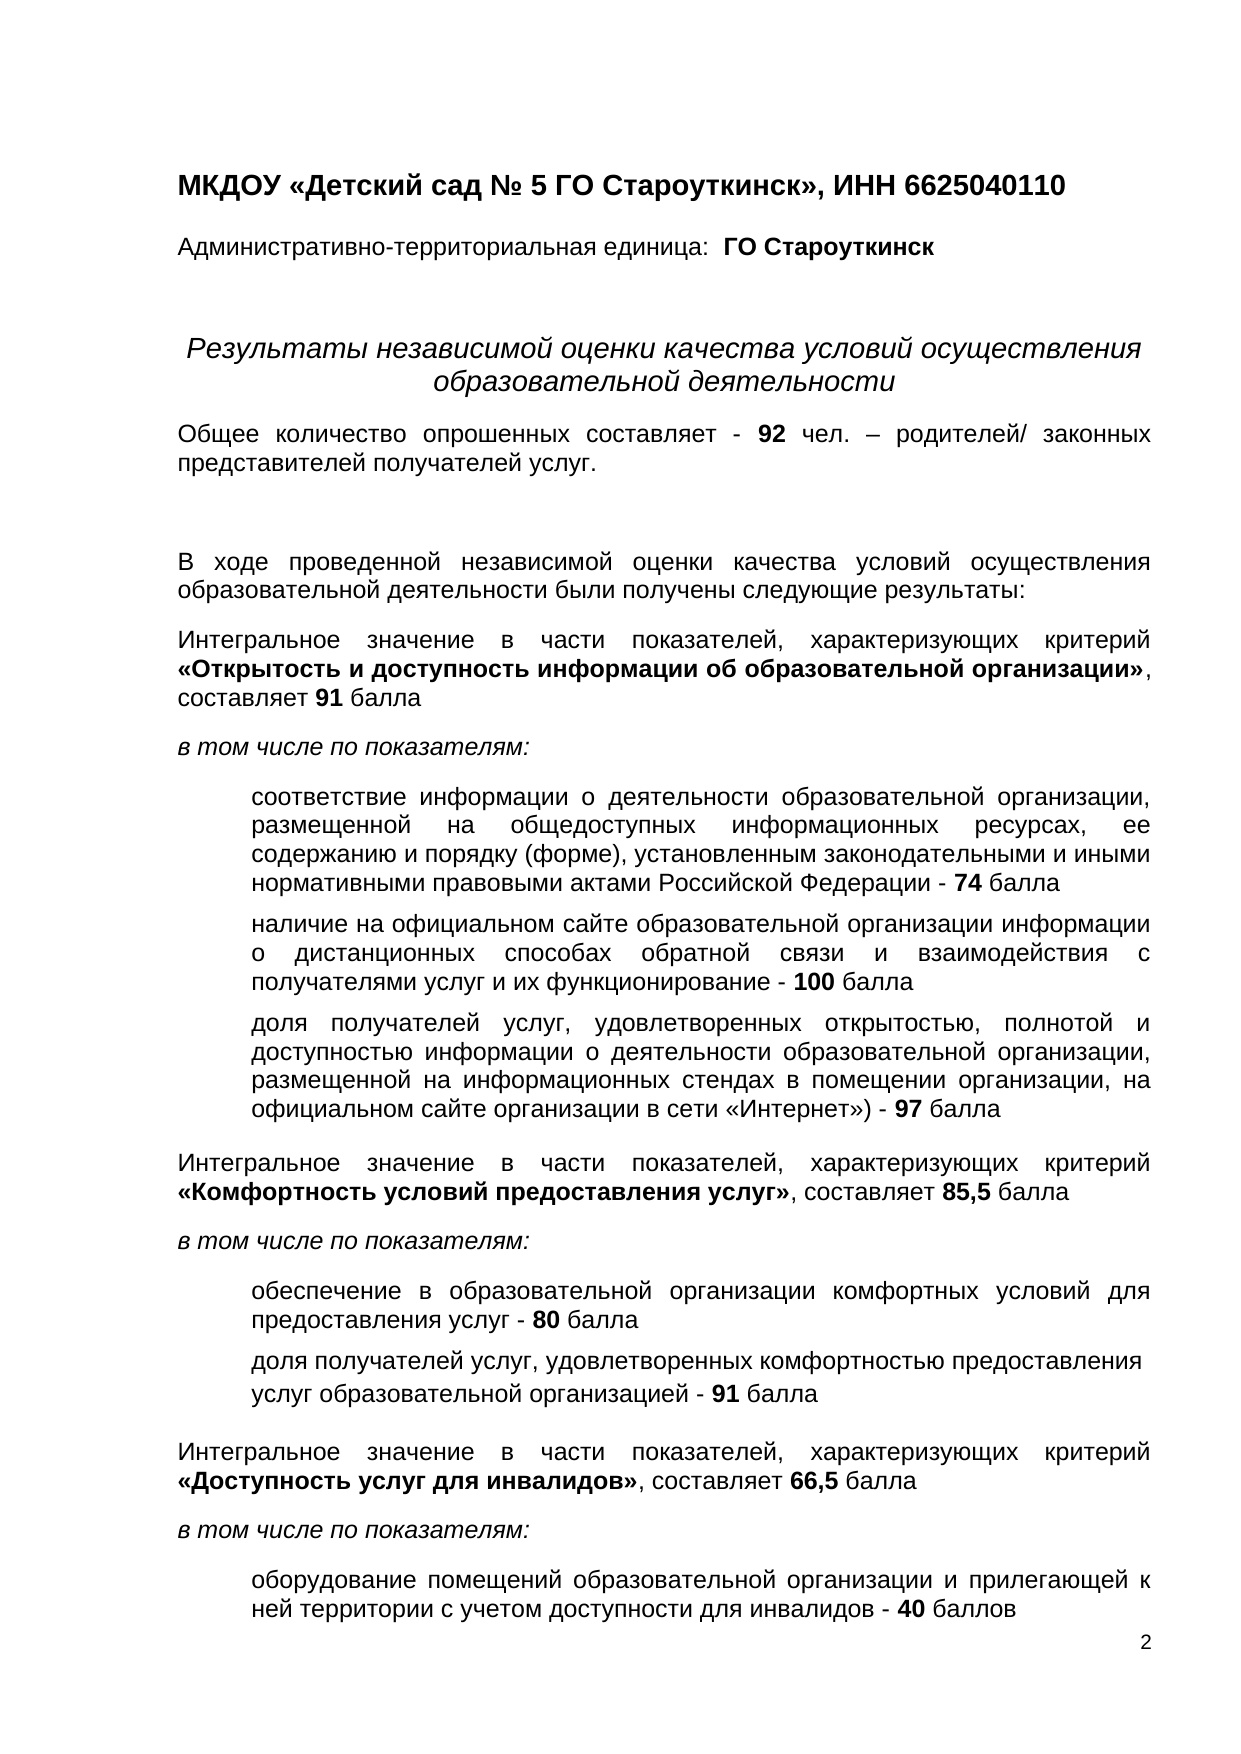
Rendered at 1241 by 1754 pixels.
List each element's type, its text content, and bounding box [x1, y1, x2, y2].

text наличие на официальном сайте образовательной организации информации о дистанционных способах обратной связи и взаимодействия с получателями услуг и их функционирование - 100 балла [251, 909, 1152, 995]
subtitle МКДОУ «Детский сад № 5 ГО Староуткинск», ИНН 6625040110 [177, 168, 1152, 202]
text Интегральное значение в части показателей, характеризующих критерий «Открытость и доступность информации об образовательной организации», составляет 91 балла [177, 625, 1152, 711]
text оборудование помещений образовательной организации и прилегающей к ней территории с учетом доступности для инвалидов - 40 баллов [251, 1565, 1152, 1622]
text в том числе по показателям: [177, 732, 1152, 761]
text Интегральное значение в части показателей, характеризующих критерий «Комфортность условий предоставления услуг», составляет 85,5 балла [177, 1148, 1152, 1205]
text Интегральное значение в части показателей, характеризующих критерий «Доступность услуг для инвалидов», составляет 66,5 балла [177, 1437, 1152, 1494]
text обеспечение в образовательной организации комфортных условий для предоставления услуг - 80 балла [251, 1276, 1152, 1333]
text в том числе по показателям: [177, 1226, 1152, 1255]
text соответствие информации о деятельности образовательной организации, размещенной на общедоступных информационных ресурсах, ее содержанию и порядку (форме), установленным законодательными и иными нормативными правовыми актами Российской Федерации - 74 балла [251, 782, 1152, 897]
text доля получателей услуг, удовлетворенных комфортностью предоставления услуг образовательной организацией - 91 балла [251, 1346, 1152, 1408]
text Общее количество опрошенных составляет - 92 чел. – родителей/ законных представителей получателей услуг. [177, 419, 1152, 476]
text доля получателей услуг, удовлетворенных открытостью, полнотой и доступностью информации о деятельности образовательной организации, размещенной на информационных стендах в помещении организации, на официальном сайте организации в сети «Интернет») - 97 балла [251, 1008, 1152, 1123]
text в том числе по показателям: [177, 1515, 1152, 1544]
text Результаты независимой оценки качества условий осуществления образовательной деятельности [177, 331, 1152, 398]
text Административно-территориальная единица: ГО Староуткинск [177, 232, 1152, 260]
text В ходе проведенной независимой оценки качества условий осуществления образовательной деятельности были получены следующие результаты: [177, 547, 1152, 604]
